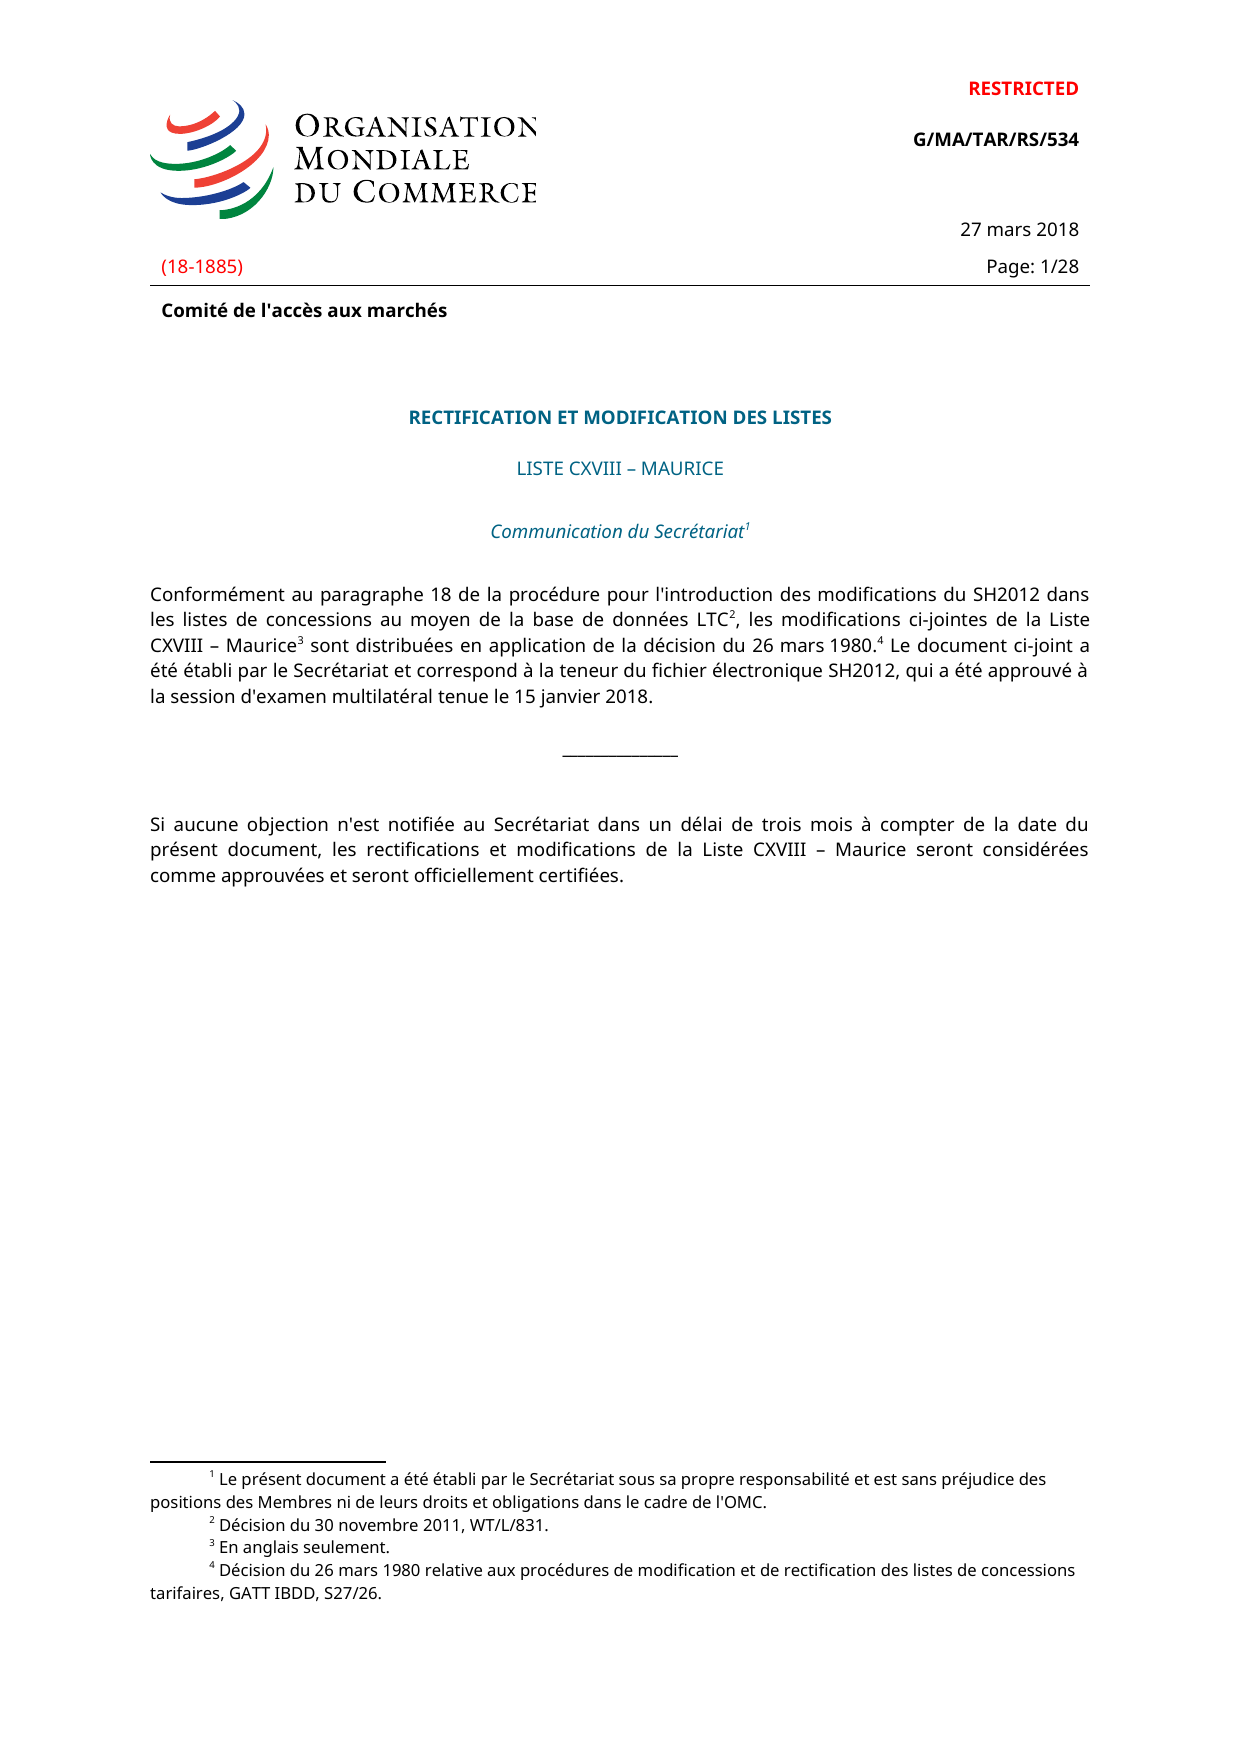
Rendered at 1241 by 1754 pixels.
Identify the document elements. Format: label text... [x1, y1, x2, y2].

text Conformément au paragraphe 18 de la procédure pour l'introduction des modifications du SH2012 dans les listes de concessions au moyen de la base de données LTC, les modifications ci-jointes de la Liste CXVIII – Maurice sont distribuées en application de la décision du 26 mars 1980. Le document ci-joint a été établi par le Secrétariat et correspond à la teneur du fichier électronique SH2012, qui a été approuvé à la session d'examen multilatéral tenue le 15 janvier 2018. [150, 581, 1090, 709]
title RECTIFICATION ET MODIFICATION DES LISTES [150, 405, 1090, 430]
title Communication du Secrétariat [150, 518, 1090, 544]
text Si aucune objection n'est notifiée au Secrétariat dans un délai de trois mois à compter de la date du présent document, les rectifications et modifications de la Liste CXVIII – Maurice seront considérées comme approuvées et seront officiellement certifiées. [150, 811, 1090, 887]
title LISTE CXVIII – MAURICE [150, 455, 1090, 481]
text _______________ [150, 734, 1090, 760]
